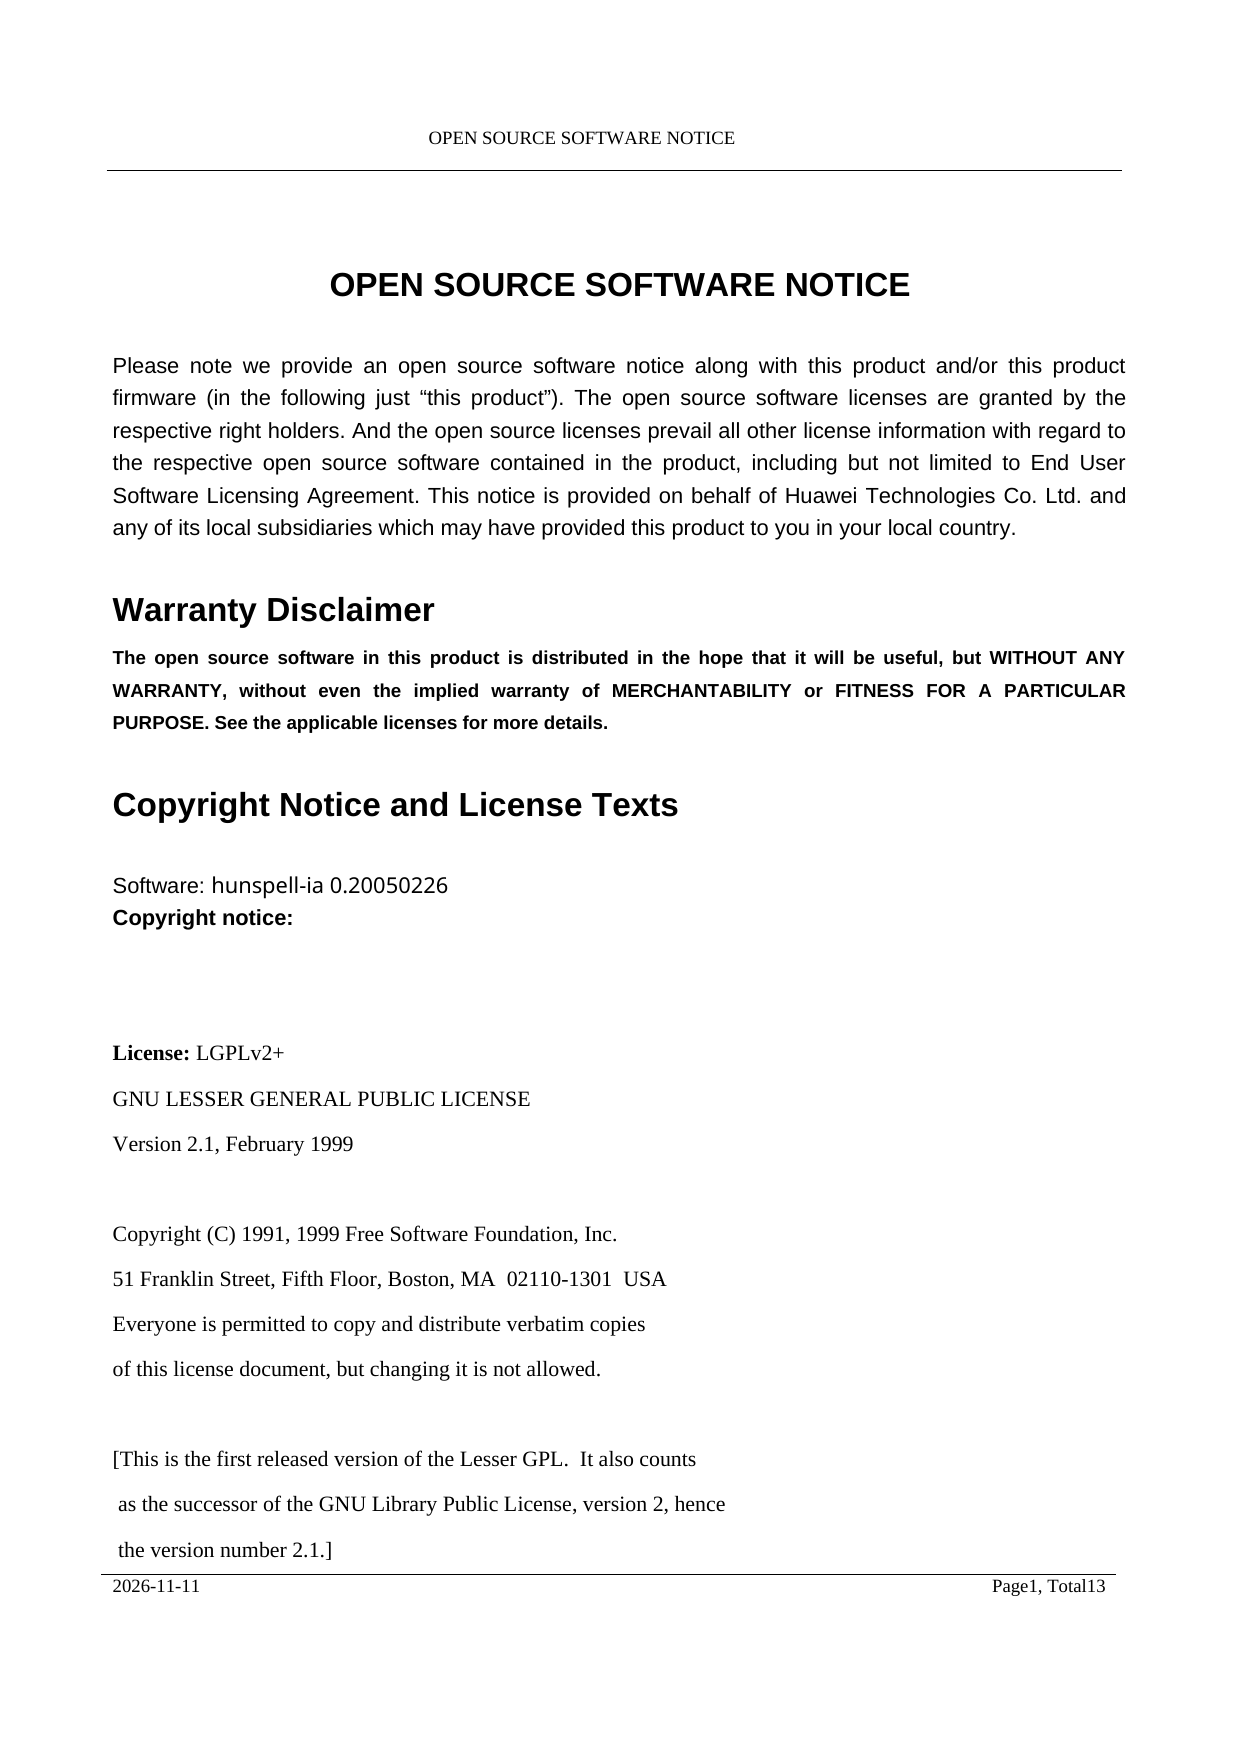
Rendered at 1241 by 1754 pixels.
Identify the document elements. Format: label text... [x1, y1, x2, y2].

text The open source software in this product is distributed in the hope that it will be useful, but WITHOUT ANY WARRANTY, without even the implied warranty of MERCHANTABILITY or FITNESS FOR A PARTICULAR PURPOSE. See the applicable licenses for more details. [112, 641, 1128, 739]
text 51 Franklin Street, Fifth Floor, Boston, MA 02110-1301 USA [112, 1262, 1128, 1295]
text Copyright notice: [112, 901, 1128, 934]
text of this license document, but changing it is not allowed. [112, 1352, 1128, 1385]
text OPEN SOURCE SOFTWARE NOTICE [112, 251, 1128, 316]
text Copyright Notice and License Texts [112, 771, 1128, 836]
text as the successor of the GNU Library Public License, version 2, hence [112, 1488, 1128, 1520]
text the version number 2.1.] [112, 1533, 1128, 1565]
text Warranty Disclaimer [112, 576, 1128, 641]
text Software: hunspell-ia 0.20050226 [112, 869, 1128, 901]
text Copyright (C) 1991, 1999 Free Software Foundation, Inc. [112, 1217, 1128, 1250]
text License: LGPLv2+ [112, 1037, 1128, 1069]
text GNU LESSER GENERAL PUBLIC LICENSE [112, 1082, 1128, 1114]
text Please note we provide an open source software notice along with this product and/or this product firmware (in the following just “this product”). The open source software licenses are granted by the respective right holders. And the open source licenses prevail all other license information with regard to the respective open source software contained in the product, including but not limited to End User Software Licensing Agreement. This notice is provided on behalf of Huawei Technologies Co. Ltd. and any of its local subsidiaries which may have provided this product to you in your local country. [112, 349, 1128, 544]
text Version 2.1, February 1999 [112, 1127, 1128, 1159]
text [This is the first released version of the Lesser GPL. It also counts [112, 1443, 1128, 1475]
text Everyone is permitted to copy and distribute verbatim copies [112, 1307, 1128, 1340]
